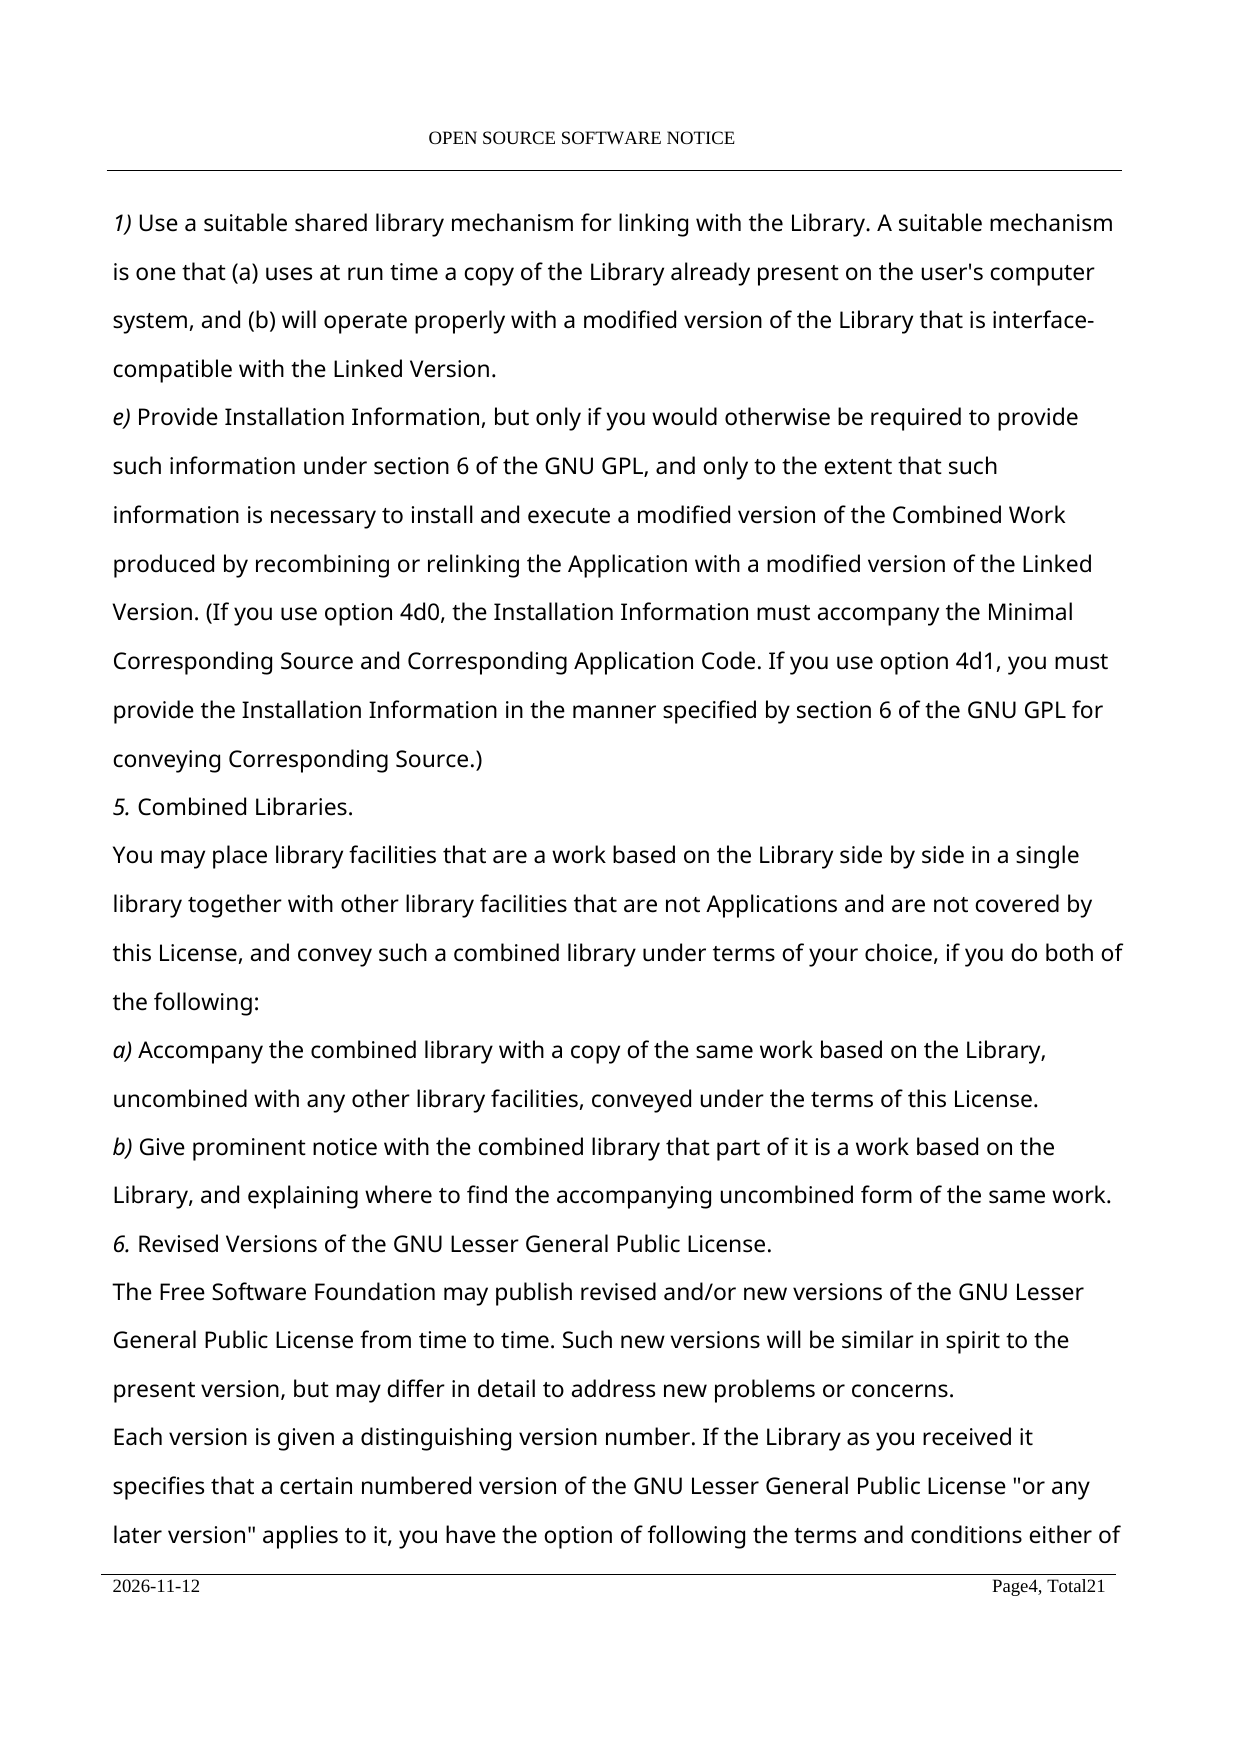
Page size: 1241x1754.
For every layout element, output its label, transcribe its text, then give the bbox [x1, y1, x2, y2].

text 6. Revised Versions of the GNU Lesser General Public License. [112, 1227, 1128, 1259]
text 1) Use a suitable shared library mechanism for linking with the Library. A suitable mechanism is one that (a) uses at run time a copy of the Library already present on the user's computer system, and (b) will operate properly with a modified version of the Library that is interface-compatible with the Linked Version. [112, 206, 1128, 385]
text b) Give prominent notice with the combined library that part of it is a work based on the Library, and explaining where to find the accompanying uncombined form of the same work. [112, 1130, 1128, 1211]
text 5. Combined Libraries. You may place library facilities that are a work based on the Library side by side in a single library together with other library facilities that are not Applications and are not covered by this License, and convey such a combined library under terms of your choice, if you do both of the following: [112, 790, 1128, 1018]
text a) Accompany the combined library with a copy of the same work based on the Library, uncombined with any other library facilities, conveyed under the terms of this License. [112, 1033, 1128, 1114]
text e) Provide Installation Information, but only if you would otherwise be required to provide such information under section 6 of the GNU GPL, and only to the extent that such information is necessary to install and execute a modified version of the Combined Work produced by recombining or relinking the Application with a modified version of the Linked Version. (If you use option 4d0, the Installation Information must accompany the Minimal Corresponding Source and Corresponding Application Code. If you use option 4d1, you must provide the Installation Information in the manner specified by section 6 of the GNU GPL for conveying Corresponding Source.) [112, 401, 1128, 774]
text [112, 1421, 1128, 1551]
text The Free Software Foundation may publish revised and/or new versions of the GNU Lesser General Public License from time to time. Such new versions will be similar in spirit to the present version, but may differ in detail to address new problems or concerns. [112, 1275, 1128, 1405]
